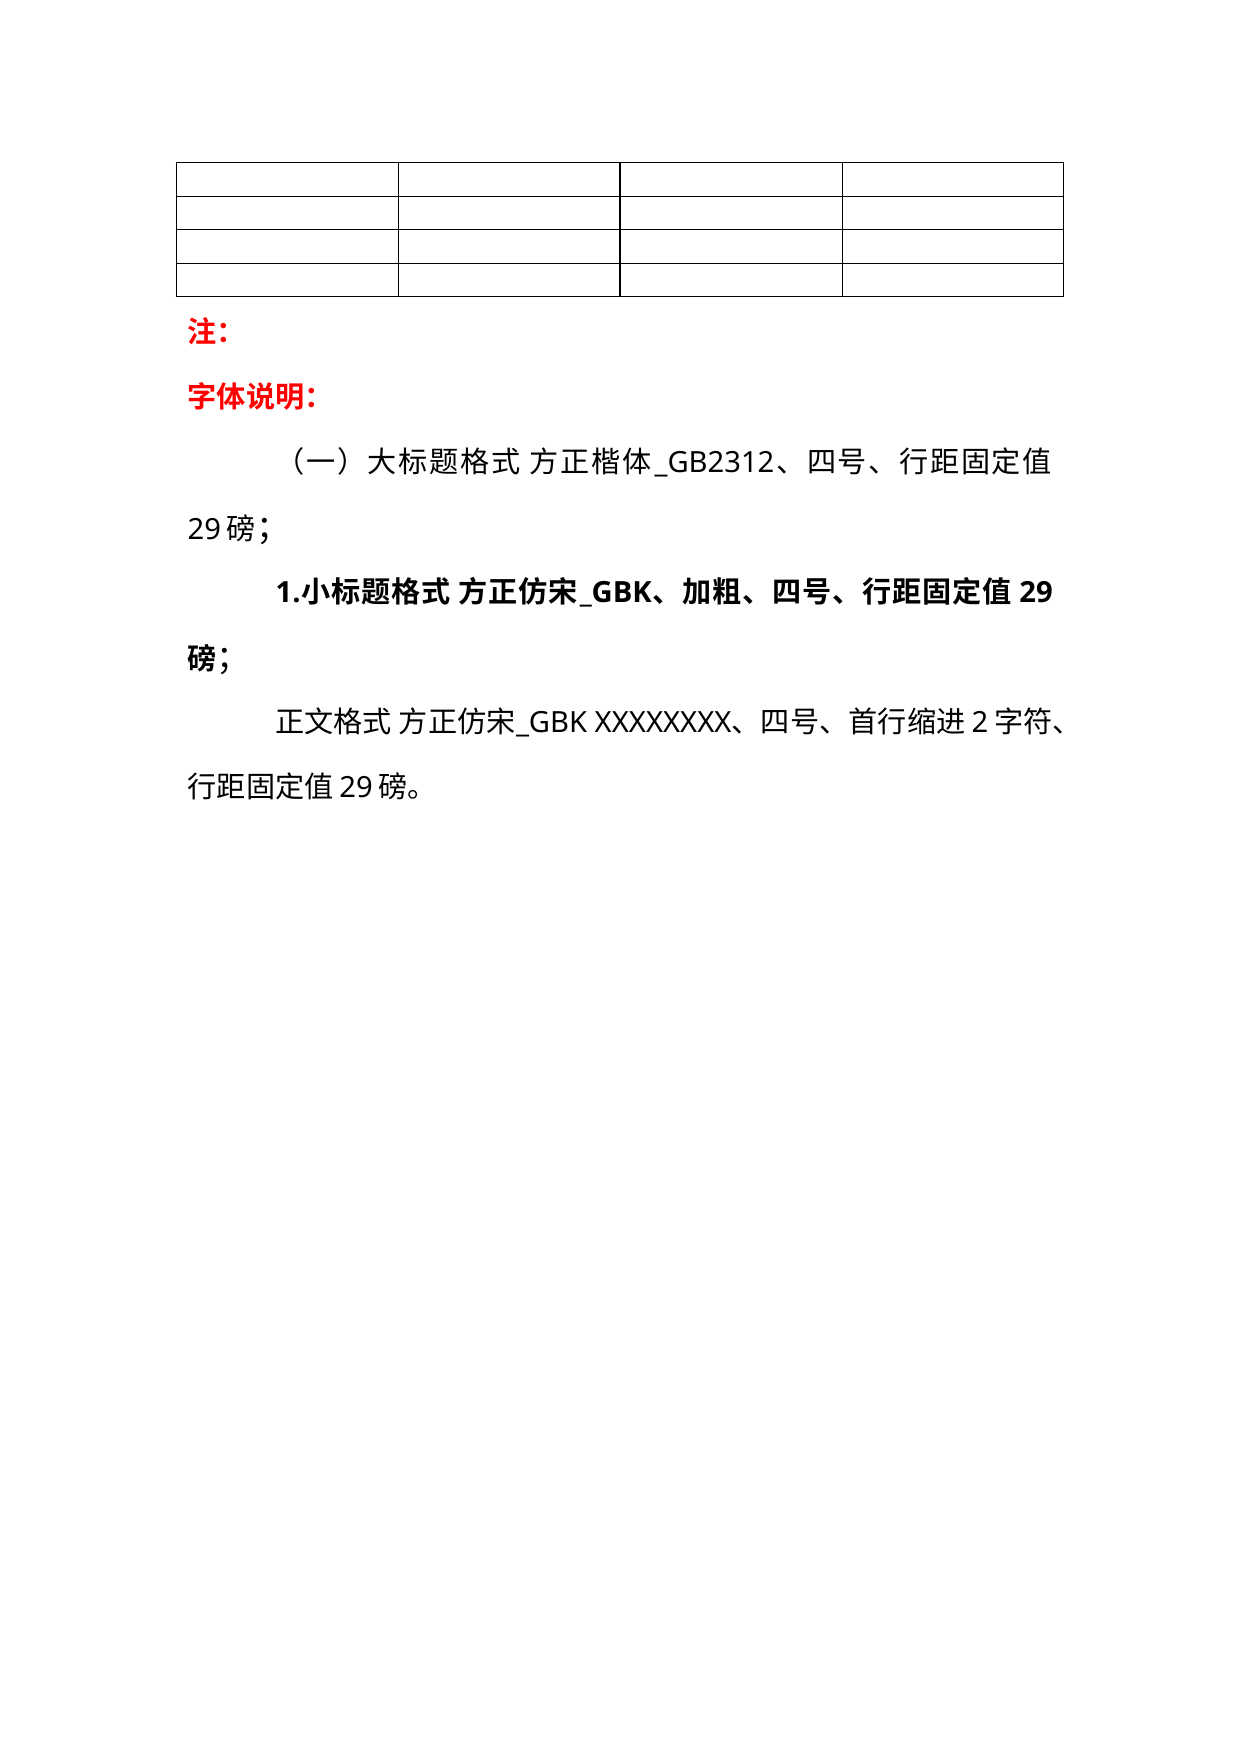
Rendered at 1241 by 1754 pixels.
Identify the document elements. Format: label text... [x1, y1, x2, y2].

table_cell [843, 264, 1063, 296]
table_cell [177, 163, 398, 196]
table_cell [399, 163, 619, 196]
text 正文格式 方正仿宋_GBK ΧΧΧΧΧΧΧΧ、四号、首行缩进2字符、行距固定值29磅。 [187, 687, 1053, 817]
table_cell [843, 197, 1063, 229]
text 1.小标题格式 方正仿宋_GBK、加粗、四号、行距固定值29磅； [187, 557, 1053, 687]
text （一）大标题格式 方正楷体_GB2312、四号、行距固定值29磅； [187, 427, 1053, 557]
table_cell [621, 264, 842, 296]
table_cell [843, 163, 1063, 196]
table_cell [399, 264, 619, 296]
table_cell [843, 230, 1063, 263]
table_cell [621, 230, 842, 263]
table_cell [399, 230, 619, 263]
text 注： [187, 297, 1053, 362]
text 字体说明： [187, 362, 1053, 427]
table_cell [621, 163, 842, 196]
table_cell [621, 197, 842, 229]
table_cell [177, 264, 398, 296]
table_cell [399, 197, 619, 229]
table_cell [177, 197, 398, 229]
table_cell [177, 230, 398, 263]
